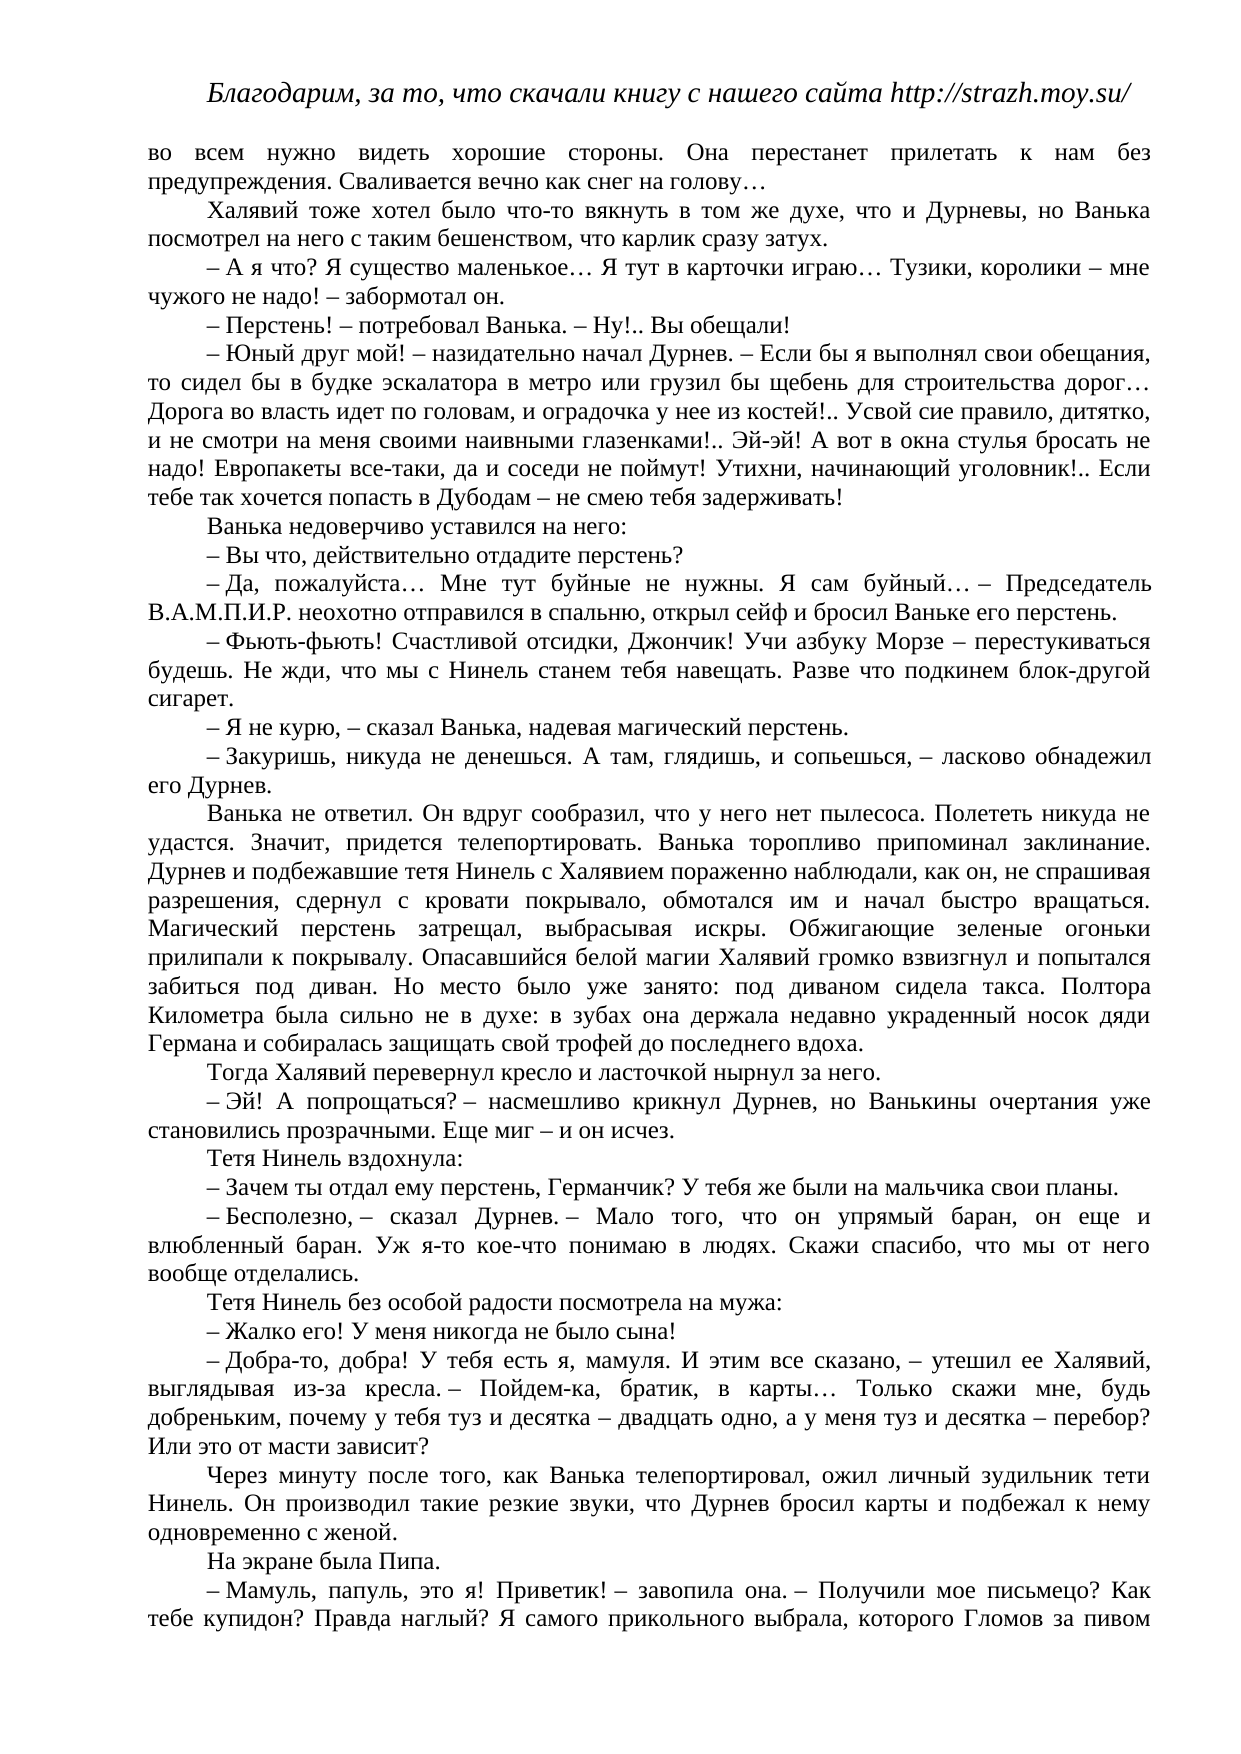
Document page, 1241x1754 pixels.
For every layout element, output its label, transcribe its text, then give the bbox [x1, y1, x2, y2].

text – Я не курю, – сказал Ванька, надевая магический перстень. [148, 712, 1152, 741]
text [148, 137, 1152, 195]
text Тетя Нинель без особой радости посмотрела на мужа: [148, 1287, 1152, 1316]
text Ванька не ответил. Он вдруг сообразил, что у него нет пылесоса. Полететь никуда не удастся. Значит, придется телепортировать. Ванька торопливо припоминал заклинание. Дурнев и подбежавшие тетя Нинель с Халявием пораженно наблюдали, как он, не спрашивая разрешения, сдернул с кровати покрывало, обмотался им и начал быстро вращаться. Магический перстень затрещал, выбрасывая искры. Обжигающие зеленые огоньки прилипали к покрывалу. Опасавшийся белой магии Халявий громко взвизгнул и попытался забиться под диван. Но место было уже занято: под диваном сидела такса. Полтора Километра была сильно не в духе: в зубах она держала недавно украденный носок дяди Германа и собиралась защищать свой трофей до последнего вдоха. [148, 798, 1152, 1057]
text – Жалко его! У меня никогда не было сына! [148, 1316, 1152, 1345]
text Тетя Нинель вздохнула: [148, 1143, 1152, 1172]
text Тогда Халявий перевернул кресло и ласточкой нырнул за него. [148, 1057, 1152, 1086]
text – Зачем ты отдал ему перстень, Германчик? У тебя же были на мальчика свои планы. [148, 1172, 1152, 1201]
text На экране была Пипа. [148, 1546, 1152, 1575]
text – Перстень! – потребовал Ванька. – Ну!.. Вы обещали! [148, 310, 1152, 338]
text – Добра-то, добра! У тебя есть я, мамуля. И этим все сказано, – утешил ее Халявий, выглядывая из-за кресла. – Пойдем-ка, братик, в карты… Только скажи мне, будь добреньким, почему у тебя туз и десятка – двадцать одно, а у меня туз и десятка – перебор? Или это от масти зависит? [148, 1345, 1152, 1460]
text – Фьють-фьють! Счастливой отсидки, Джончик! Учи азбуку Морзе – перестукиваться будешь. Не жди, что мы с Нинель станем тебя навещать. Разве что подкинем блок-другой сигарет. [148, 626, 1152, 712]
text – Эй! А попрощаться? – насмешливо крикнул Дурнев, но Ванькины очертания уже становились прозрачными. Еще миг – и он исчез. [148, 1086, 1152, 1143]
text Ванька недоверчиво уставился на него: [148, 511, 1152, 540]
text – Вы что, действительно отдадите перстень? [148, 540, 1152, 568]
text – Закуришь, никуда не денешься. А там, глядишь, и сопьешься, – ласково обнадежил его Дурнев. [148, 741, 1152, 798]
text – Юный друг мой! – назидательно начал Дурнев. – Если бы я выполнял свои обещания, то сидел бы в будке эскалатора в метро или грузил бы щебень для строительства дорог… Дорога во власть идет по головам, и оградочка у нее из костей!.. Усвой сие правило, дитятко, и не смотри на меня своими наивными глазенками!.. Эй-эй! А вот в окна стулья бросать не надо! Европакеты все-таки, да и соседи не поймут! Утихни, начинающий уголовник!.. Если тебе так хочется попасть в Дубодам – не смею тебя задерживать! [148, 338, 1152, 511]
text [148, 1575, 1152, 1632]
text – А я что? Я существо маленькое… Я тут в карточки играю… Тузики, королики – мне чужого не надо! – забормотал он. [148, 252, 1152, 310]
text – Бесполезно, – сказал Дурнев. – Мало того, что он упрямый баран, он еще и влюбленный баран. Уж я-то кое-что понимаю в людях. Скажи спасибо, что мы от него вообще отделались. [148, 1201, 1152, 1287]
text Через минуту после того, как Ванька телепортировал, ожил личный зудильник тети Нинель. Он производил такие резкие звуки, что Дурнев бросил карты и подбежал к нему одновременно с женой. [148, 1460, 1152, 1546]
text – Да, пожалуйста… Мне тут буйные не нужны. Я сам буйный… – Председатель В.А.М.П.И.Р. неохотно отправился в спальню, открыл сейф и бросил Ваньке его перстень. [148, 568, 1152, 626]
text Халявий тоже хотел было что-то вякнуть в том же духе, что и Дурневы, но Ванька посмотрел на него с таким бешенством, что карлик сразу затух. [148, 195, 1152, 252]
